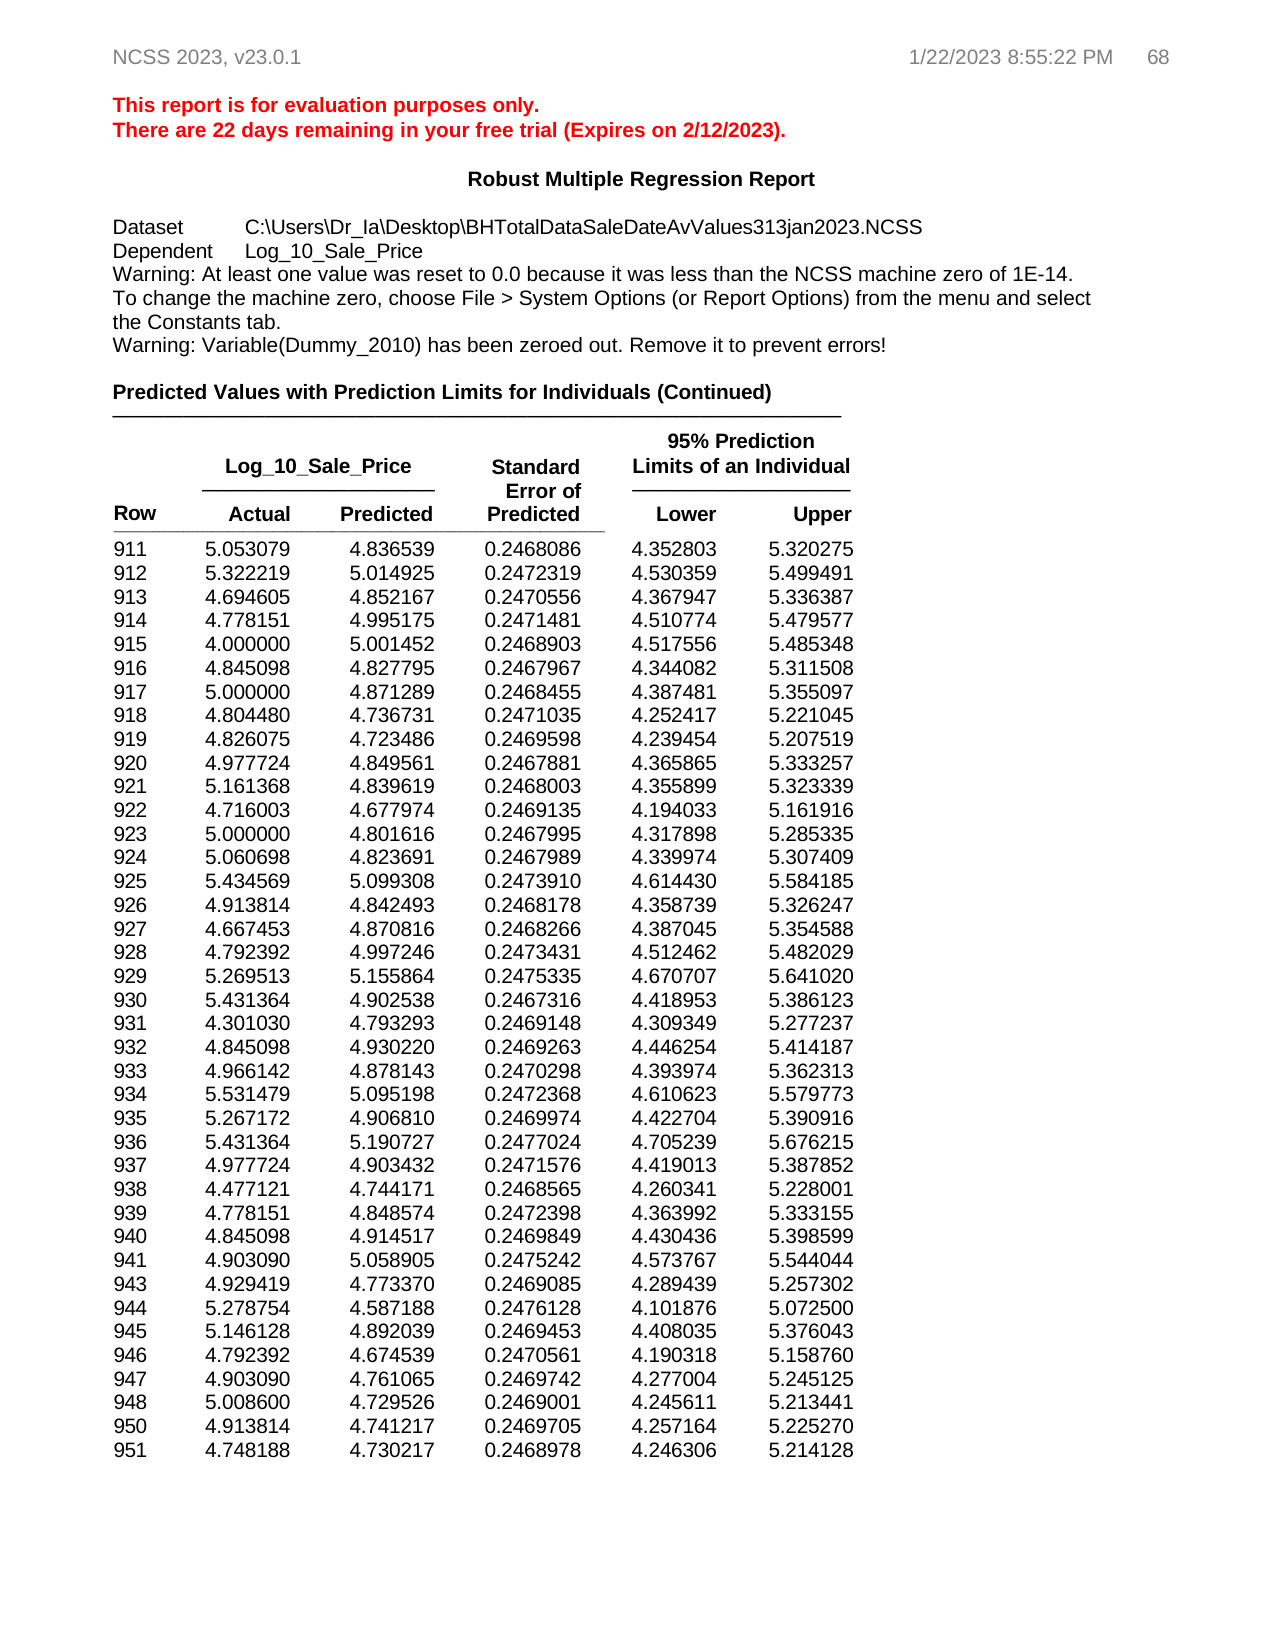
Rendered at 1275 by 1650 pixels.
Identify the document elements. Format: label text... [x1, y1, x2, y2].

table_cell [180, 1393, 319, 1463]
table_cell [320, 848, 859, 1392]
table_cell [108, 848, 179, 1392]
text ──────────────────────────────────────────────────────────────────────── [112, 404, 1181, 428]
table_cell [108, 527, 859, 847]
text Predicted Values with Prediction Limits for Individuals (Continued) [112, 381, 1181, 404]
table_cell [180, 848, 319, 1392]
text 95% Prediction [667, 429, 1181, 453]
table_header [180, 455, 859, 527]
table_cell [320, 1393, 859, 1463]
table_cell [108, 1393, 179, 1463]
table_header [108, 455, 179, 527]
